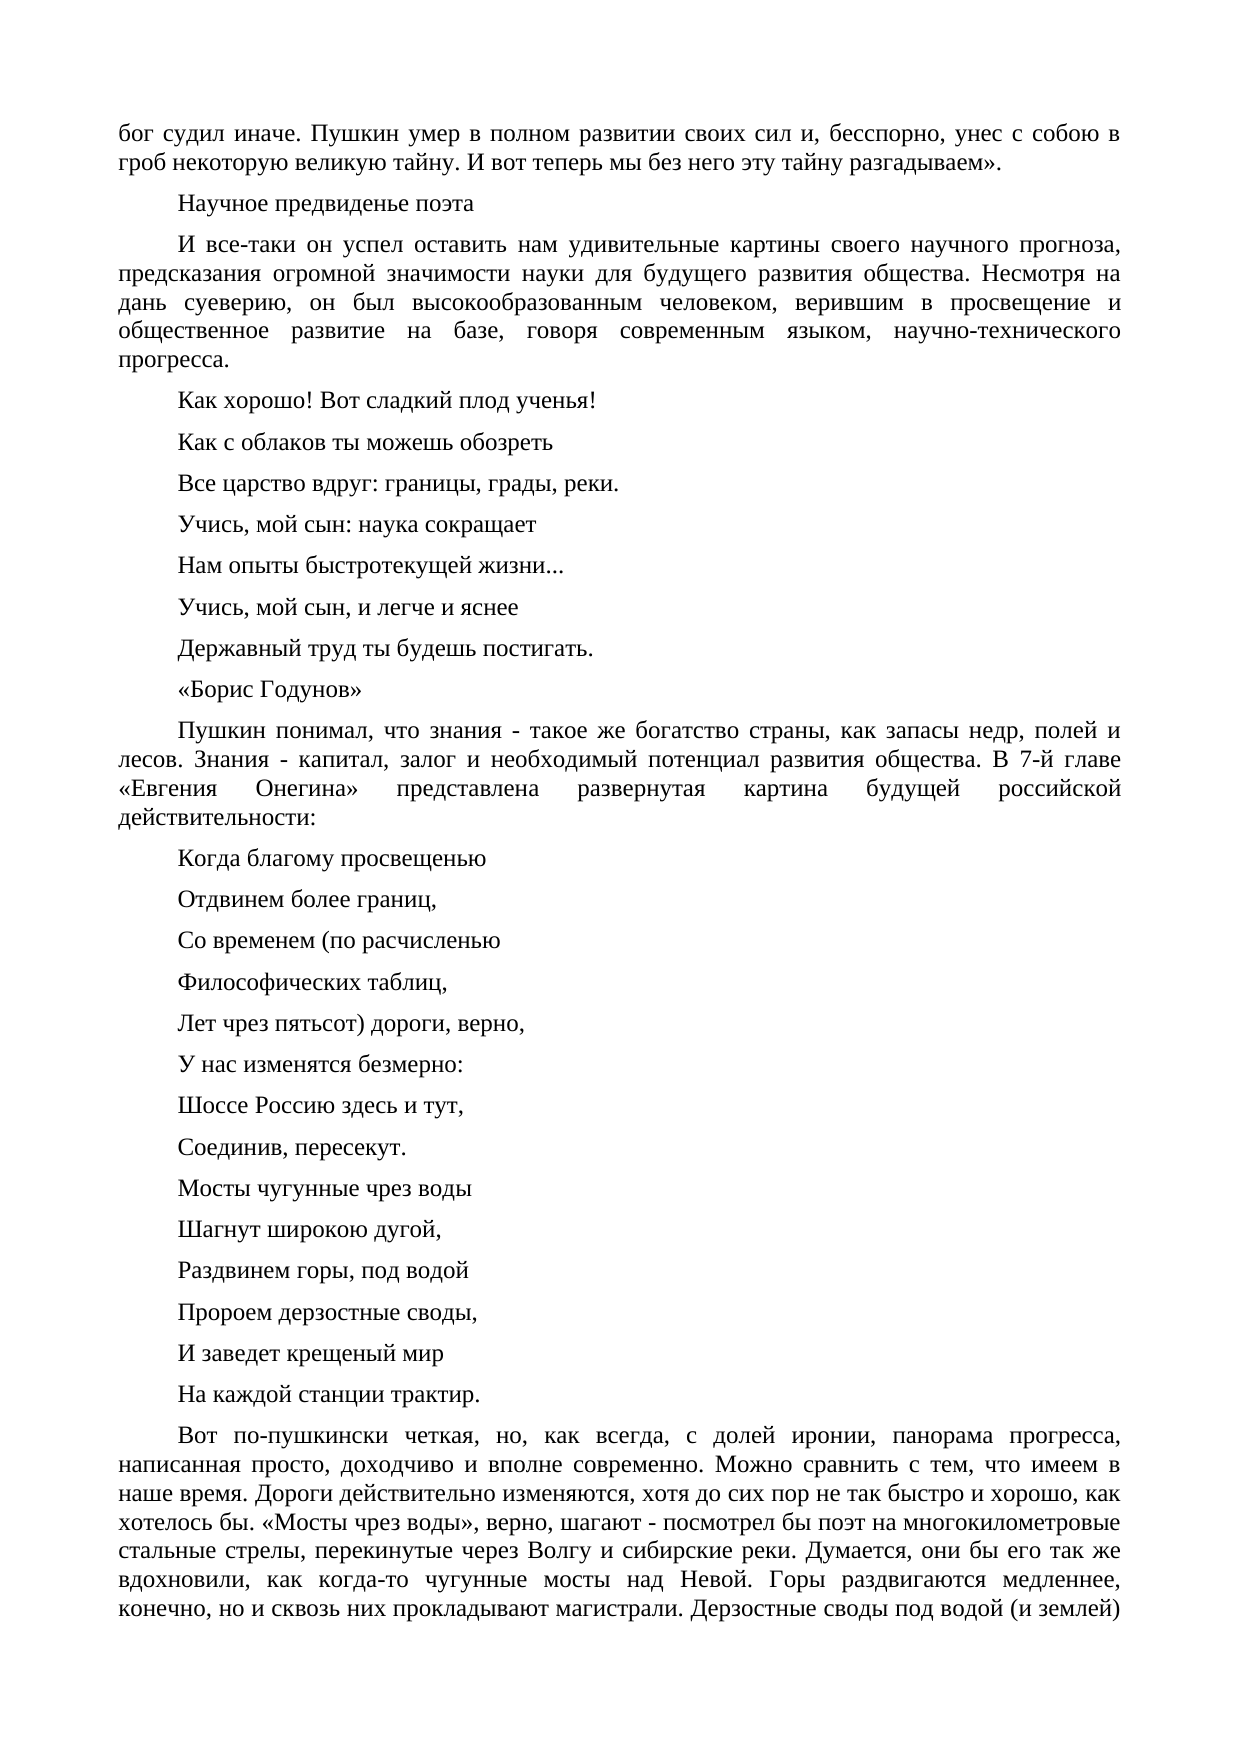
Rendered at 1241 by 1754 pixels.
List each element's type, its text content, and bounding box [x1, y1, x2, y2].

text Нам опыты быстротекущей жизни... [118, 551, 1122, 579]
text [118, 1421, 1122, 1622]
text И все-таки он успел оставить нам удивительные картины своего научного прогноза, предсказания огромной значимости науки для будущего развития общества. Несмотря на дань суеверию, он был высокообразованным человеком, верившим в просвещение и общественное развитие на базе, говоря современным языком, научно-технического прогресса. [118, 229, 1122, 373]
text Отдвинем более границ, [118, 884, 1122, 913]
text «Борис Годунов» [118, 674, 1122, 703]
text Державный труд ты будешь постигать. [118, 633, 1122, 662]
text Как хорошо! Вот сладкий плод ученья! [118, 386, 1122, 414]
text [118, 118, 1122, 176]
text Шоссе Россию здесь и тут, [118, 1091, 1122, 1119]
text Со временем (по расчисленью [118, 926, 1122, 954]
text У нас изменятся безмерно: [118, 1049, 1122, 1078]
text Пророем дерзостные своды, [118, 1297, 1122, 1326]
text Учись, мой сын, и легче и яснее [118, 592, 1122, 621]
text На каждой станции трактир. [118, 1379, 1122, 1408]
text Научное предвиденье поэта [118, 188, 1122, 217]
text Учись, мой сын: наука сокращает [118, 509, 1122, 538]
text Философических таблиц, [118, 967, 1122, 996]
text И заведет крещеный мир [118, 1338, 1122, 1367]
text Шагнут широкою дугой, [118, 1214, 1122, 1243]
text Соединив, пересекут. [118, 1132, 1122, 1161]
text Все царство вдруг: границы, грады, реки. [118, 468, 1122, 497]
text Мосты чугунные чрез воды [118, 1173, 1122, 1202]
text Раздвинем горы, под водой [118, 1256, 1122, 1284]
text Когда благому просвещенью [118, 843, 1122, 872]
text Пушкин понимал, что знания - такое же богатство страны, как запасы недр, полей и лесов. Знания - капитал, залог и необходимый потенциал развития общества. В 7-й главе «Евгения Онегина» представлена развернутая картина будущей российской действительности: [118, 716, 1122, 831]
text Как с облаков ты можешь обозреть [118, 427, 1122, 456]
text Лет чрез пятьсот) дороги, верно, [118, 1008, 1122, 1037]
